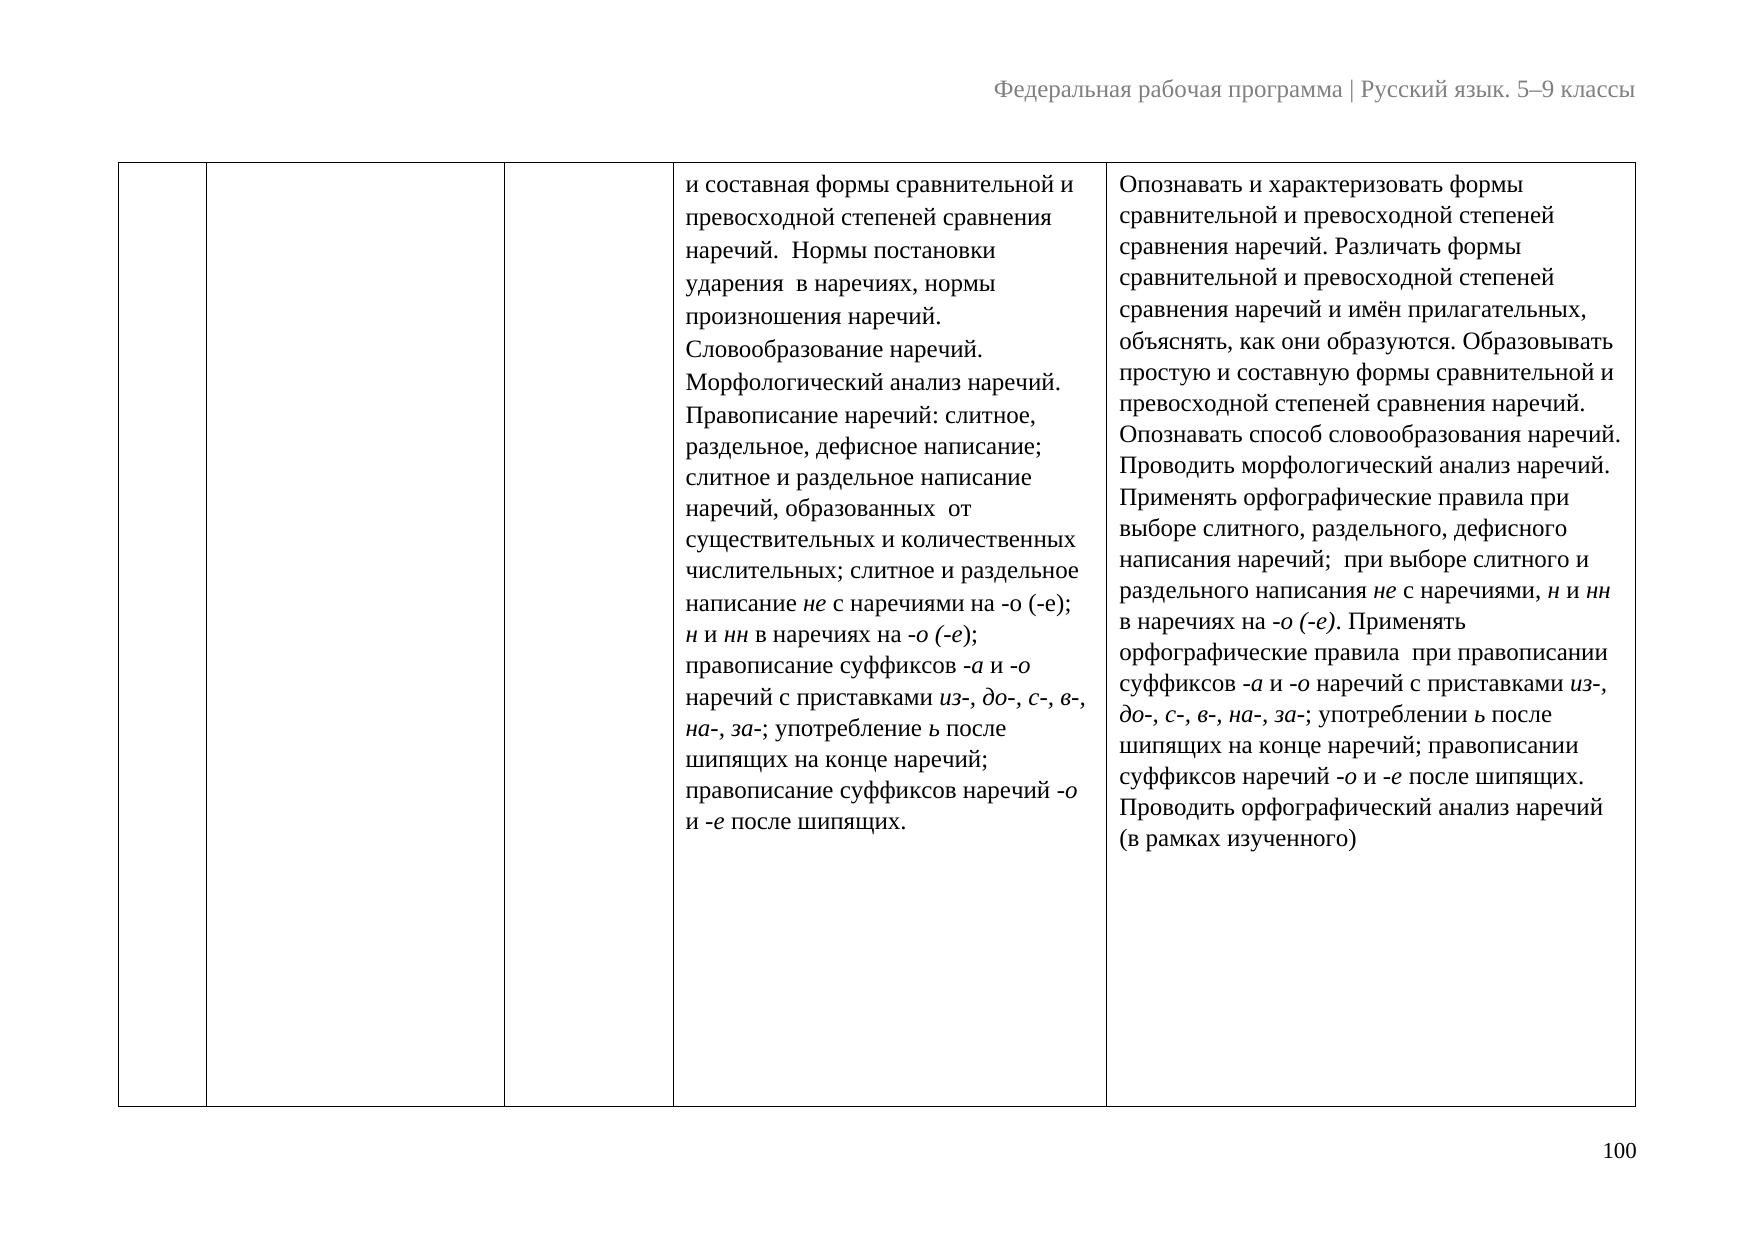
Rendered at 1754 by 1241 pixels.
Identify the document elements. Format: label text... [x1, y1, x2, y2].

table_header Опознавать и характеризовать формы сравнительной и превосходной степеней сравнения наречий. Различать формы сравнительной и превосходной степеней сравнения наречий и имён прилагательных, объяснять, как они образуются. Образовывать простую и составную формы сравнительной и превосходной степеней сравнения наречий. Опознавать способ словообразования наречий. Проводить морфологический анализ наречий. Применять орфографические правила при выборе слитного, раздельного, дефисного написания наречий; при выборе слитного и раздельного написания не с наречиями, н и нн в наречиях на -о (-е). Применять орфографические правила при правописании суффиксов -а и -о наречий с приставками из-, до-, с-, в-, на-, за-; употреблении ь после шипящих на конце наречий; правописании суффиксов наречий -о и -е после шипящих. Проводить орфографический анализ наречий (в рамках изученного) [1107, 163, 1635, 1106]
table_header и составная формы сравнительной и превосходной степеней сравнения наречий. Нормы постановки ударения в наречиях, нормы произношения наречий. Словообразование наречий. Морфологический анализ наречий. Правописание наречий: слитное, раздельное, дефисное написание; слитное и раздельное написание наречий, образованных от существительных и количественных числительных; слитное и раздельное написание не с наречиями на -о (-е); н и нн в наречиях на -о (-е); правописание суффиксов -а и -о наречий с приставками из-, до-, с-, в-, на-, за-; употребление ь после шипящих на конце наречий; правописание суффиксов наречий -о и -е после шипящих. [674, 163, 1106, 1106]
table_header [207, 163, 504, 1106]
table_header [119, 163, 206, 1106]
table_header [505, 163, 673, 1106]
